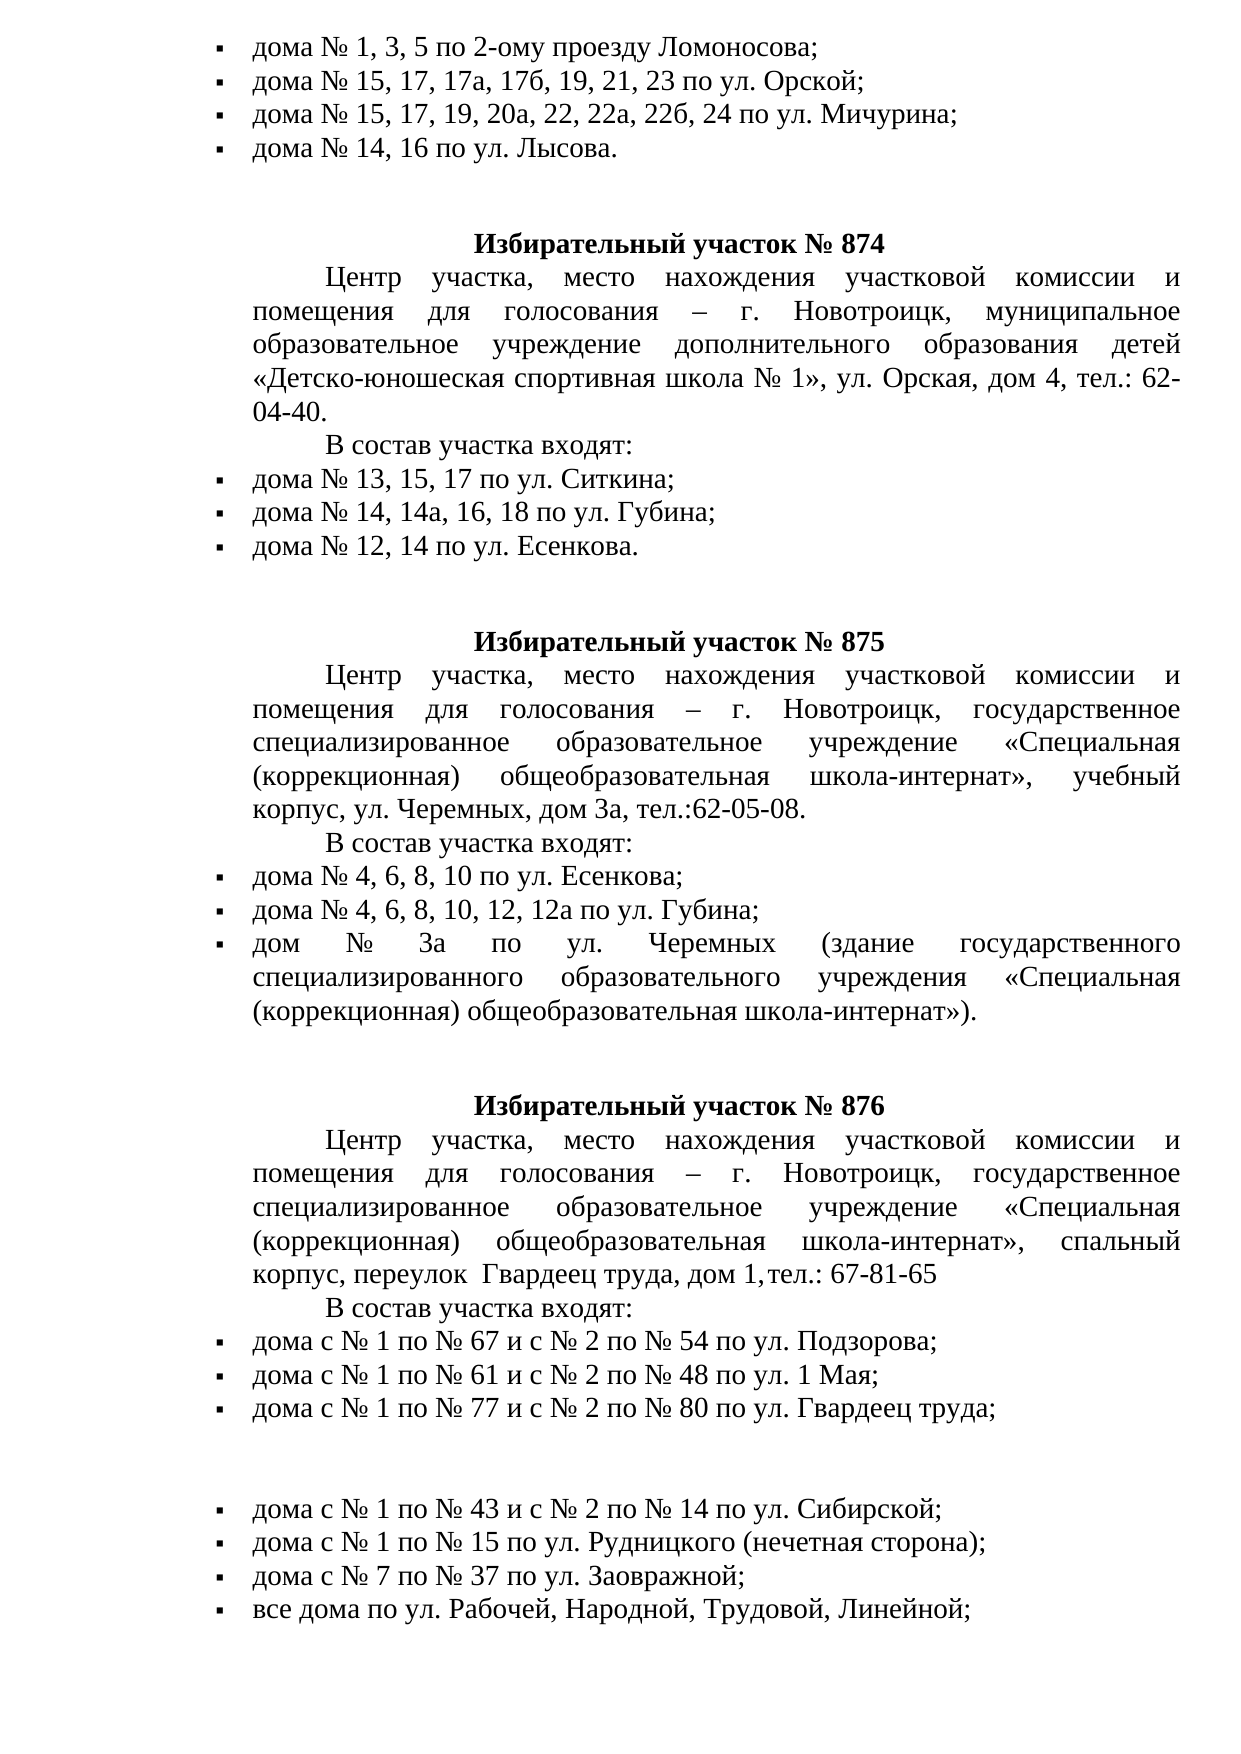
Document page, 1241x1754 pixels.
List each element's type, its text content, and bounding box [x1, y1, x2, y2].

list дома № 1, 3, 5 по 2-ому проезду Ломоносова; [215, 29, 1181, 63]
text В состав участка входят: [252, 427, 1181, 461]
list дома с № 1 по № 15 по ул. Рудницкого (нечетная сторона); [215, 1524, 1181, 1558]
list дома № 4, 6, 8, 10 по ул. Есенкова; [215, 858, 1181, 892]
list дома № 14, 14а, 16, 18 по ул. Губина; [215, 494, 1181, 528]
list дома с № 1 по № 43 и с № 2 по № 14 по ул. Сибирской; [215, 1491, 1181, 1524]
list дома № 13, 15, 17 по ул. Ситкина; [215, 461, 1181, 494]
list дома № 15, 17, 17а, 17б, 19, 21, 23 по ул. Орской; [215, 63, 1181, 97]
subtitle Избирательный участок № 876 [177, 1088, 1181, 1122]
list дома с № 1 по № 77 и с № 2 по № 80 по ул. Гвардеец труда; [215, 1390, 1181, 1424]
subtitle Центр участка, место нахождения участковой комиссии и помещения для голосования – г. Новотроицк, государственное специализированное образовательное учреждение «Специальная (коррекционная) общеобразовательная школа-интернат», спальный корпус, переулок Гвардеец труда, дом 1, тел.: 67-81-65 [252, 1122, 1181, 1290]
list дома № 15, 17, 19, 20а, 22, 22а, 22б, 24 по ул. Мичурина; [215, 97, 1181, 130]
subtitle Избирательный участок № 874 [177, 226, 1181, 259]
list дома с № 1 по № 61 и с № 2 по № 48 по ул. 1 Мая; [215, 1357, 1181, 1390]
list дом № 3а по ул. Черемных (здание государственного специализированного образовательного учреждения «Специальная (коррекционная) общеобразовательная школа-интернат»). [215, 926, 1181, 1026]
text В состав участка входят: [252, 1290, 1181, 1323]
text В состав участка входят: [252, 825, 1181, 858]
list дома № 14, 16 по ул. Лысова. [215, 130, 1181, 164]
subtitle Центр участка, место нахождения участковой комиссии и помещения для голосования – г. Новотроицк, муниципальное образовательное учреждение дополнительного образования детей «Детско-юношеская спортивная школа № 1», ул. Орская, дом 4, тел.: 62-04-40. [252, 259, 1181, 427]
subtitle Избирательный участок № 875 [177, 624, 1181, 657]
list дома № 4, 6, 8, 10, 12, 12а по ул. Губина; [215, 892, 1181, 926]
subtitle Центр участка, место нахождения участковой комиссии и помещения для голосования – г. Новотроицк, государственное специализированное образовательное учреждение «Специальная (коррекционная) общеобразовательная школа-интернат», учебный корпус, ул. Черемных, дом 3а, тел.:62-05-08. [252, 657, 1181, 825]
list дома № 12, 14 по ул. Есенкова. [215, 528, 1181, 561]
list все дома по ул. Рабочей, Народной, Трудовой, Линейной; [215, 1592, 1181, 1625]
list дома с № 1 по № 67 и с № 2 по № 54 по ул. Подзорова; [215, 1323, 1181, 1357]
list дома с № 7 по № 37 по ул. Заовражной; [215, 1558, 1181, 1592]
